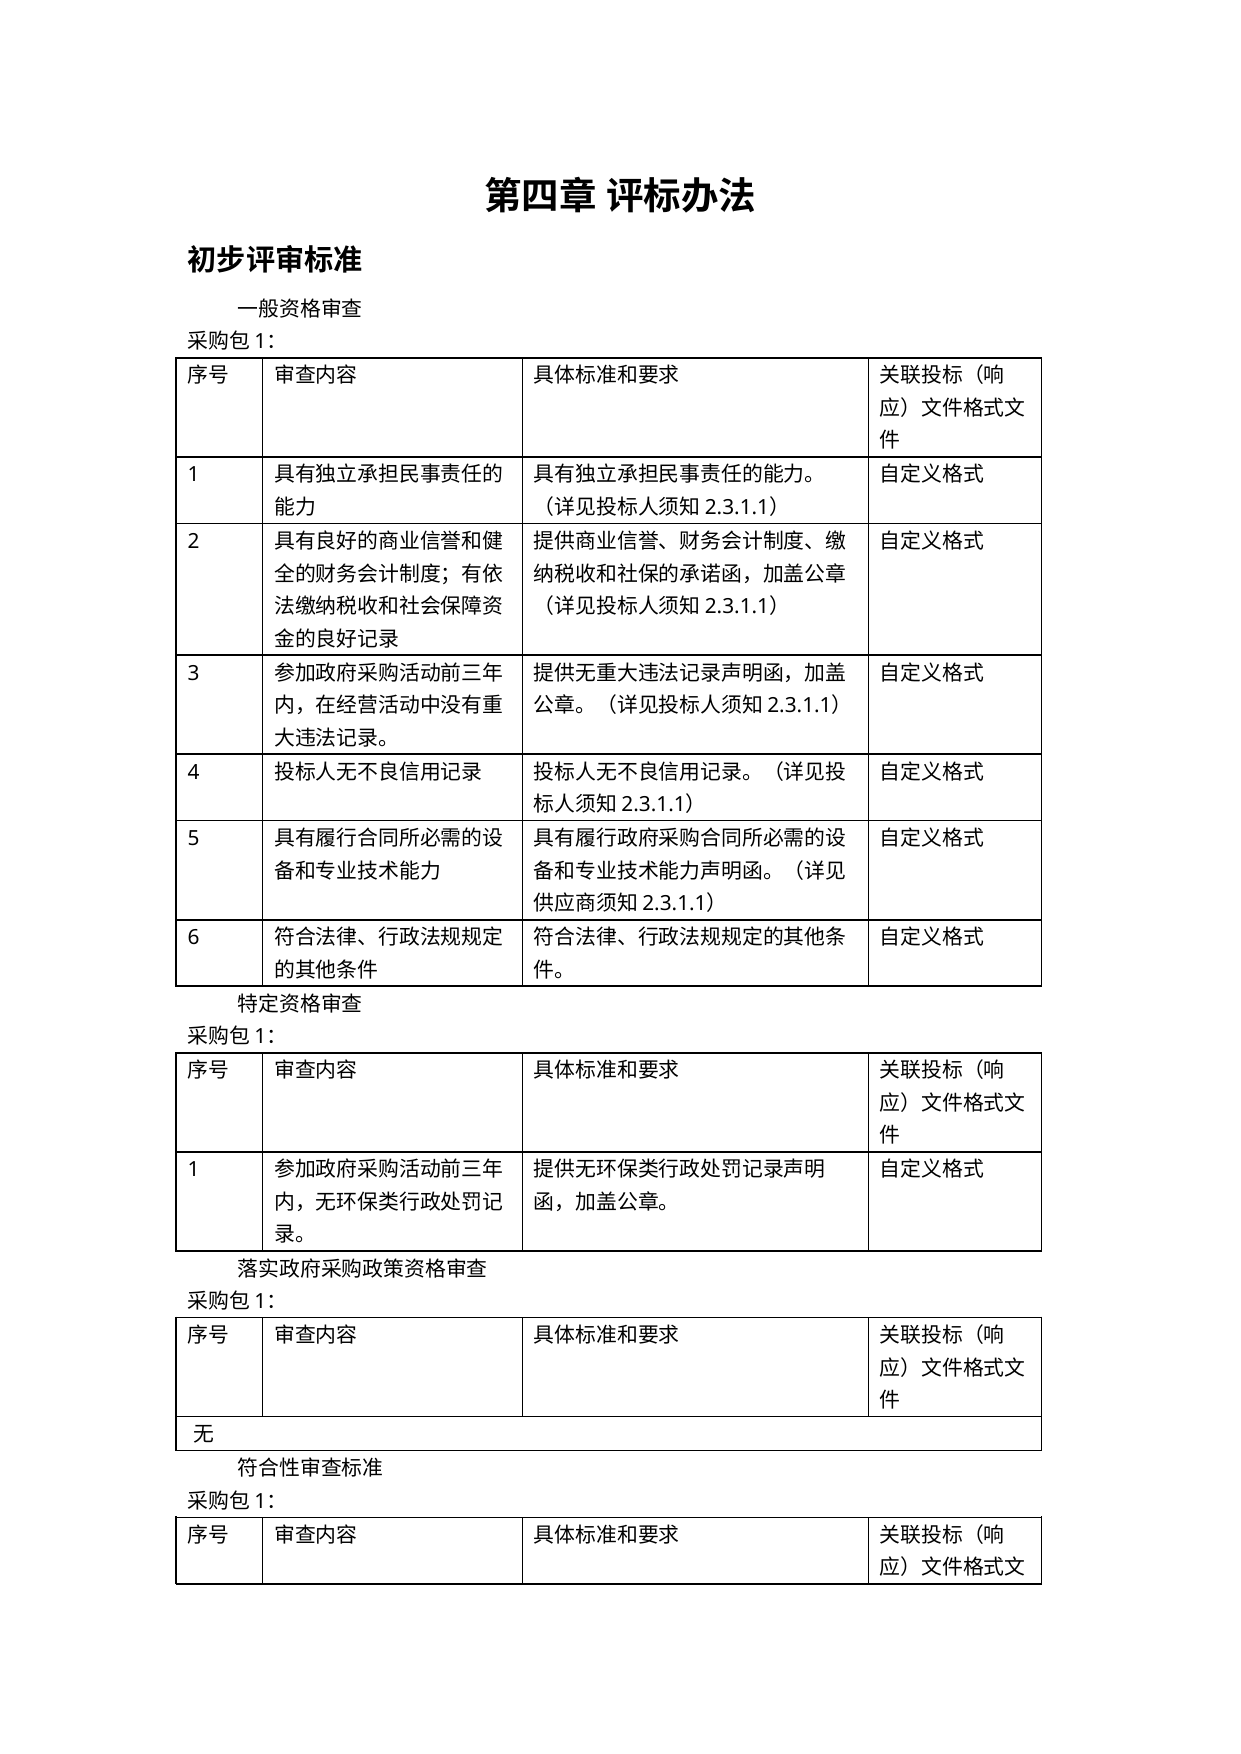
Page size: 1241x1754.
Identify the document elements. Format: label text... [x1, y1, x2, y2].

table_cell 参加政府采购活动前三年内，无环保类行政处罚记录。 [263, 1153, 522, 1250]
table_cell 自定义格式 [869, 921, 1041, 985]
table_cell 具有履行政府采购合同所必需的设备和专业技术能力声明函。（详见供应商须知2.3.1.1） [523, 821, 868, 919]
table_header 审查内容 [263, 1318, 522, 1416]
table_cell 3 [177, 656, 262, 753]
table_header 关联投标（响应）文件格式文件 [869, 1318, 1041, 1416]
table_header 序号 [177, 359, 262, 456]
table_header 关联投标（响应）文件格式文件 [869, 359, 1041, 456]
text 初步评审标准 [187, 227, 1053, 292]
table_cell 参加政府采购活动前三年内，在经营活动中没有重大违法记录。 [263, 656, 522, 753]
table_cell 自定义格式 [869, 1153, 1041, 1250]
table_cell 自定义格式 [869, 821, 1041, 919]
table_header 具体标准和要求 [523, 359, 868, 456]
table_cell 2 [177, 524, 262, 654]
table_cell 符合法律、行政法规规定的其他条件。 [523, 921, 868, 985]
table_header 具体标准和要求 [523, 1318, 868, 1416]
table_cell 1 [177, 458, 262, 523]
table_header 序号 [177, 1318, 262, 1416]
table_cell 自定义格式 [869, 656, 1041, 753]
text 特定资格审查 [187, 987, 1053, 1019]
table_cell 具有履行合同所必需的设备和专业技术能力 [263, 821, 522, 919]
text 第四章 评标办法 [187, 162, 1053, 227]
table_header 具体标准和要求 [523, 1518, 868, 1583]
table_cell 无 [177, 1417, 1041, 1450]
table_cell 具有独立承担民事责任的能力 [263, 458, 522, 523]
table_cell 4 [177, 755, 262, 820]
text 采购包1： [187, 1484, 1053, 1516]
text 符合性审查标准 [187, 1451, 1053, 1484]
table_header 审查内容 [263, 1518, 522, 1583]
table_cell 投标人无不良信用记录。（详见投标人须知2.3.1.1） [523, 755, 868, 820]
table_header 关联投标（响应）文件格式文件 [869, 1054, 1041, 1151]
table_cell 提供商业信誉、财务会计制度、缴纳税收和社保的承诺函，加盖公章（详见投标人须知2.3.1.1） [523, 524, 868, 654]
table_header 审查内容 [263, 359, 522, 456]
table_cell 自定义格式 [869, 755, 1041, 820]
text 一般资格审查 [187, 292, 1053, 324]
table_header 关联投标（响应）文件格式文件 [869, 1518, 1041, 1583]
table_cell 1 [177, 1153, 262, 1250]
table_cell 自定义格式 [869, 458, 1041, 523]
table_cell 提供无环保类行政处罚记录声明函，加盖公章。 [523, 1153, 868, 1250]
table_cell 符合法律、行政法规规定的其他条件 [263, 921, 522, 985]
text 采购包1： [187, 1019, 1053, 1052]
table_cell 投标人无不良信用记录 [263, 755, 522, 820]
table_header 序号 [177, 1518, 262, 1583]
table_header 审查内容 [263, 1054, 522, 1151]
text 采购包1： [187, 324, 1053, 357]
table_header 序号 [177, 1054, 262, 1151]
table_cell 提供无重大违法记录声明函，加盖公章。（详见投标人须知2.3.1.1） [523, 656, 868, 753]
table_cell 自定义格式 [869, 524, 1041, 654]
table_cell 具有良好的商业信誉和健全的财务会计制度；有依法缴纳税收和社会保障资金的良好记录 [263, 524, 522, 654]
text 采购包1： [187, 1284, 1053, 1317]
table_header 具体标准和要求 [523, 1054, 868, 1151]
text 落实政府采购政策资格审查 [187, 1252, 1053, 1284]
table_cell 5 [177, 821, 262, 919]
table_cell 6 [177, 921, 262, 985]
table_cell 具有独立承担民事责任的能力。（详见投标人须知2.3.1.1） [523, 458, 868, 523]
